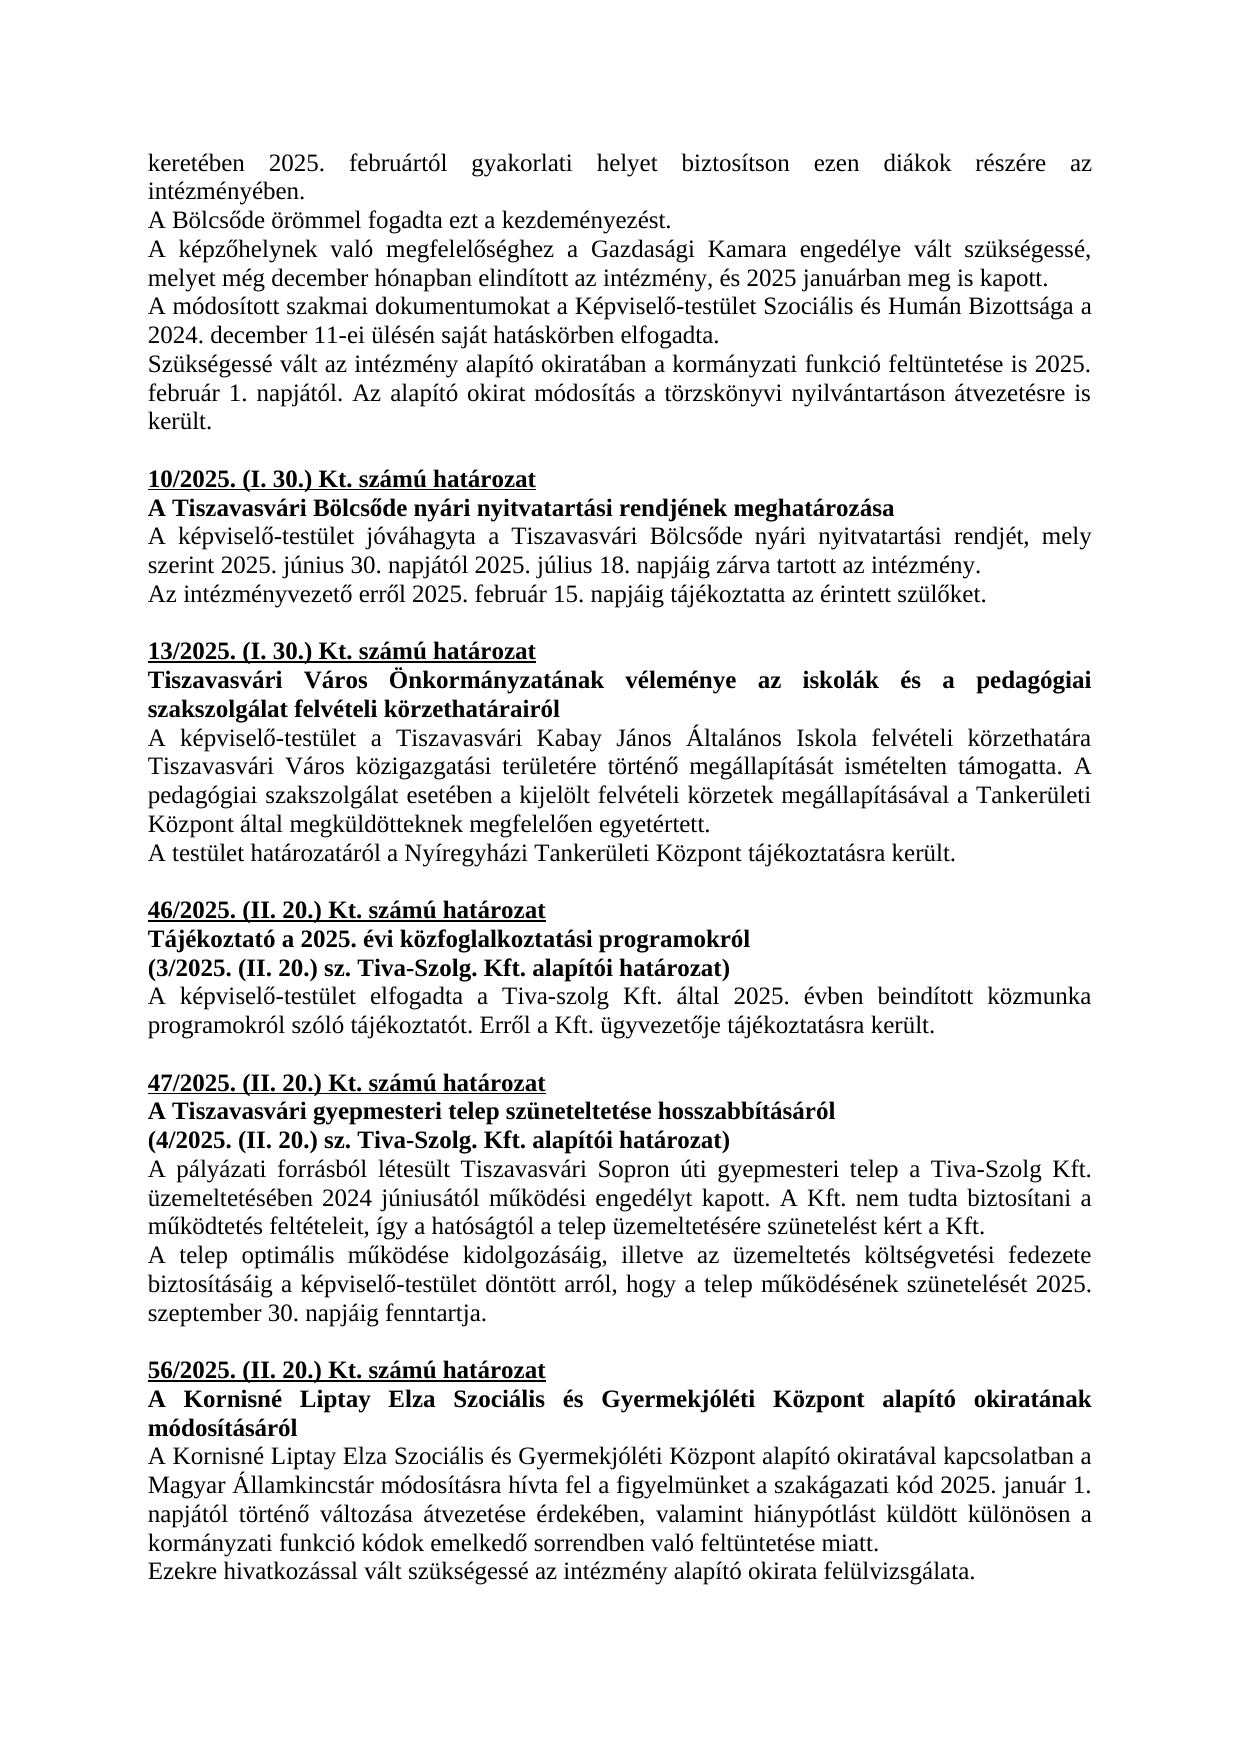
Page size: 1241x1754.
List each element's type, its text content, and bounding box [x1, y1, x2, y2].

text 10/2025. (I. 30.) Kt. számú határozat [148, 464, 1093, 493]
text A képviselő-testület elfogadta a Tiva-szolg Kft. által 2025. évben beindított közmunka programokról szóló tájékoztatót. Erről a Kft. ügyvezetője tájékoztatásra került. [148, 981, 1093, 1039]
text A Kornisné Liptay Elza Szociális és Gyermekjóléti Központ alapító okiratával kapcsolatban a Magyar Államkincstár módosításra hívta fel a figyelmünket a szakágazati kód 2025. január 1. napjától történő változása átvezetése érdekében, valamint hiánypótlást küldött különösen a kormányzati funkció kódok emelkedő sorrendben való feltüntetése miatt. [148, 1441, 1093, 1556]
text 13/2025. (I. 30.) Kt. számú határozat [148, 636, 1093, 665]
text A Kornisné Liptay Elza Szociális és Gyermekjóléti Központ alapító okiratának módosításáról [148, 1384, 1093, 1441]
text A Tiszavasvári gyepmesteri telep szüneteltetése hosszabbításáról [148, 1096, 1093, 1125]
text A Tiszavasvári Bölcsőde nyári nyitvatartási rendjének meghatározása [148, 493, 1093, 521]
text Szükségessé vált az intézmény alapító okiratában a kormányzati funkció feltüntetése is 2025. február 1. napjától. Az alapító okirat módosítás a törzskönyvi nyilvántartáson átvezetésre is került. [148, 349, 1093, 435]
text 46/2025. (II. 20.) Kt. számú határozat [148, 895, 1093, 924]
text A Bölcsőde örömmel fogadta ezt a kezdeményezést. [148, 205, 1093, 234]
text A képviselő-testület a Tiszavasvári Kabay János Általános Iskola felvételi körzethatára Tiszavasvári Város közigazgatási területére történő megállapítását ismételten támogatta. A pedagógiai szakszolgálat esetében a kijelölt felvételi körzetek megállapításával a Tankerületi Központ által megküldötteknek megfelelően egyetértett. [148, 723, 1093, 838]
text A módosított szakmai dokumentumokat a Képviselő-testület Szociális és Humán Bizottsága a 2024. december 11-ei ülésén saját hatáskörben elfogadta. [148, 291, 1093, 349]
text Tájékoztató a 2025. évi közfoglalkoztatási programokról [148, 924, 1093, 953]
text A testület határozatáról a Nyíregyházi Tankerületi Központ tájékoztatásra került. [148, 838, 1093, 866]
text A képviselő-testület jóváhagyta a Tiszavasvári Bölcsőde nyári nyitvatartási rendjét, mely szerint 2025. június 30. napjától 2025. július 18. napjáig zárva tartott az intézmény. [148, 521, 1093, 579]
text (4/2025. (II. 20.) sz. Tiva-Szolg. Kft. alapítói határozat) [148, 1125, 1093, 1154]
text A pályázati forrásból létesült Tiszavasvári Sopron úti gyepmesteri telep a Tiva-Szolg Kft. üzemeltetésében 2024 júniusától működési engedélyt kapott. A Kft. nem tudta biztosítani a működtetés feltételeit, így a hatóságtól a telep üzemeltetésére szünetelést kért a Kft. [148, 1154, 1093, 1240]
text Ezekre hivatkozással vált szükségessé az intézmény alapító okirata felülvizsgálata. [148, 1556, 1093, 1585]
text Az intézményvezető erről 2025. február 15. napjáig tájékoztatta az érintett szülőket. [148, 579, 1093, 608]
text 56/2025. (II. 20.) Kt. számú határozat [148, 1355, 1093, 1384]
text A képzőhelynek való megfelelőséghez a Gazdasági Kamara engedélye vált szükségessé, melyet még december hónapban elindított az intézmény, és 2025 januárban meg is kapott. [148, 234, 1093, 291]
text Tiszavasvári Város Önkormányzatának véleménye az iskolák és a pedagógiai szakszolgálat felvételi körzethatárairól [148, 665, 1093, 723]
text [148, 148, 1093, 205]
text (3/2025. (II. 20.) sz. Tiva-Szolg. Kft. alapítói határozat) [148, 953, 1093, 981]
text 47/2025. (II. 20.) Kt. számú határozat [148, 1068, 1093, 1096]
text A telep optimális működése kidolgozásáig, illetve az üzemeltetés költségvetési fedezete biztosításáig a képviselő-testület döntött arról, hogy a telep működésének szünetelését 2025. szeptember 30. napjáig fenntartja. [148, 1240, 1093, 1326]
